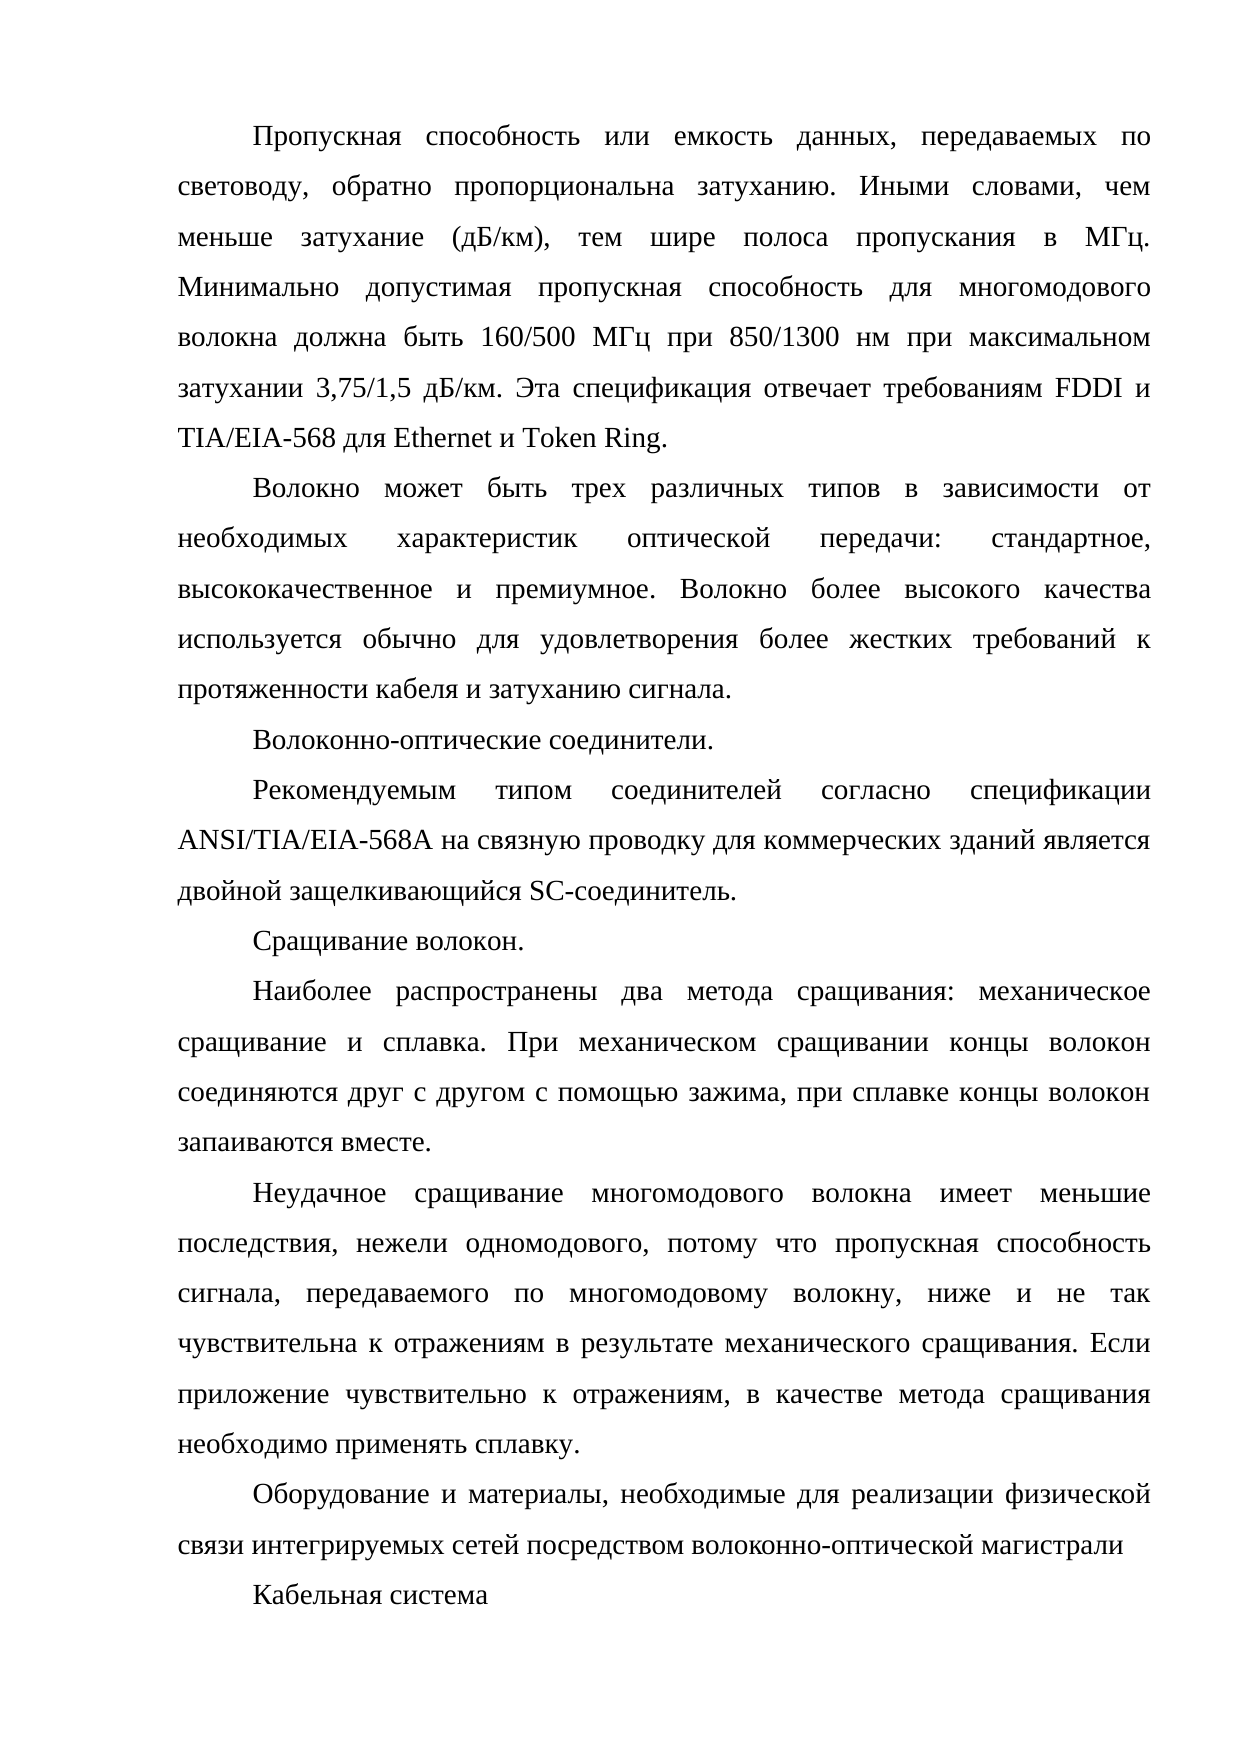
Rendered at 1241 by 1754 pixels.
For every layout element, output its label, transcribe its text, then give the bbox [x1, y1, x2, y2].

subtitle Оборудование и материалы, необходимые для реализации физической связи интегрируемых сетей посредством волоконно-оптической магистрали [177, 1477, 1152, 1560]
text Пропускная способность или емкость данных, передаваемых по световоду, обратно пропорциональна затуханию. Иными словами, чем меньше затухание (дБ/км), тем шире полоса пропускания в МГц. Минимально допустимая пропускная способность для многомодового волокна должна быть 160/500 МГц при 850/1300 нм при максимальном затухании 3,75/1,5 дБ/км. Эта спецификация отвечает требованиям FDDI и TIA/EIA-568 для Ethernet и Token Ring. [177, 118, 1152, 453]
text Неудачное сращивание многомодового волокна имеет меньшие последствия, нежели одномодового, потому что пропускная способность сигнала, передаваемого по многомодовому волокну, ниже и не так чувствительна к отражениям в результате механического сращивания. Если приложение чувствительно к отражениям, в качестве метода сращивания необходимо применять сплавку. [177, 1175, 1152, 1460]
text Рекомендуемым типом соединителей согласно спецификации ANSI/TIA/EIA-568A на связную проводку для коммерческих зданий является двойной защелкивающийся SC-соединитель. [177, 772, 1152, 906]
text Волокно может быть трех различных типов в зависимости от необходимых характеристик оптической передачи: стандартное, высококачественное и премиумное. Волокно более высокого качества используется обычно для удовлетворения более жестких требований к протяженности кабеля и затуханию сигнала. [177, 470, 1152, 705]
subtitle Сращивание волокон. [177, 923, 1152, 957]
text Наиболее распространены два метода сращивания: механическое сращивание и сплавка. При механическом сращивании концы волокон соединяются друг с другом с помощью зажима, при сплавке концы волокон запаиваются вместе. [177, 973, 1152, 1158]
subtitle Волоконно-оптические соединители. [177, 722, 1152, 755]
subtitle Кабельная система [177, 1577, 1152, 1611]
